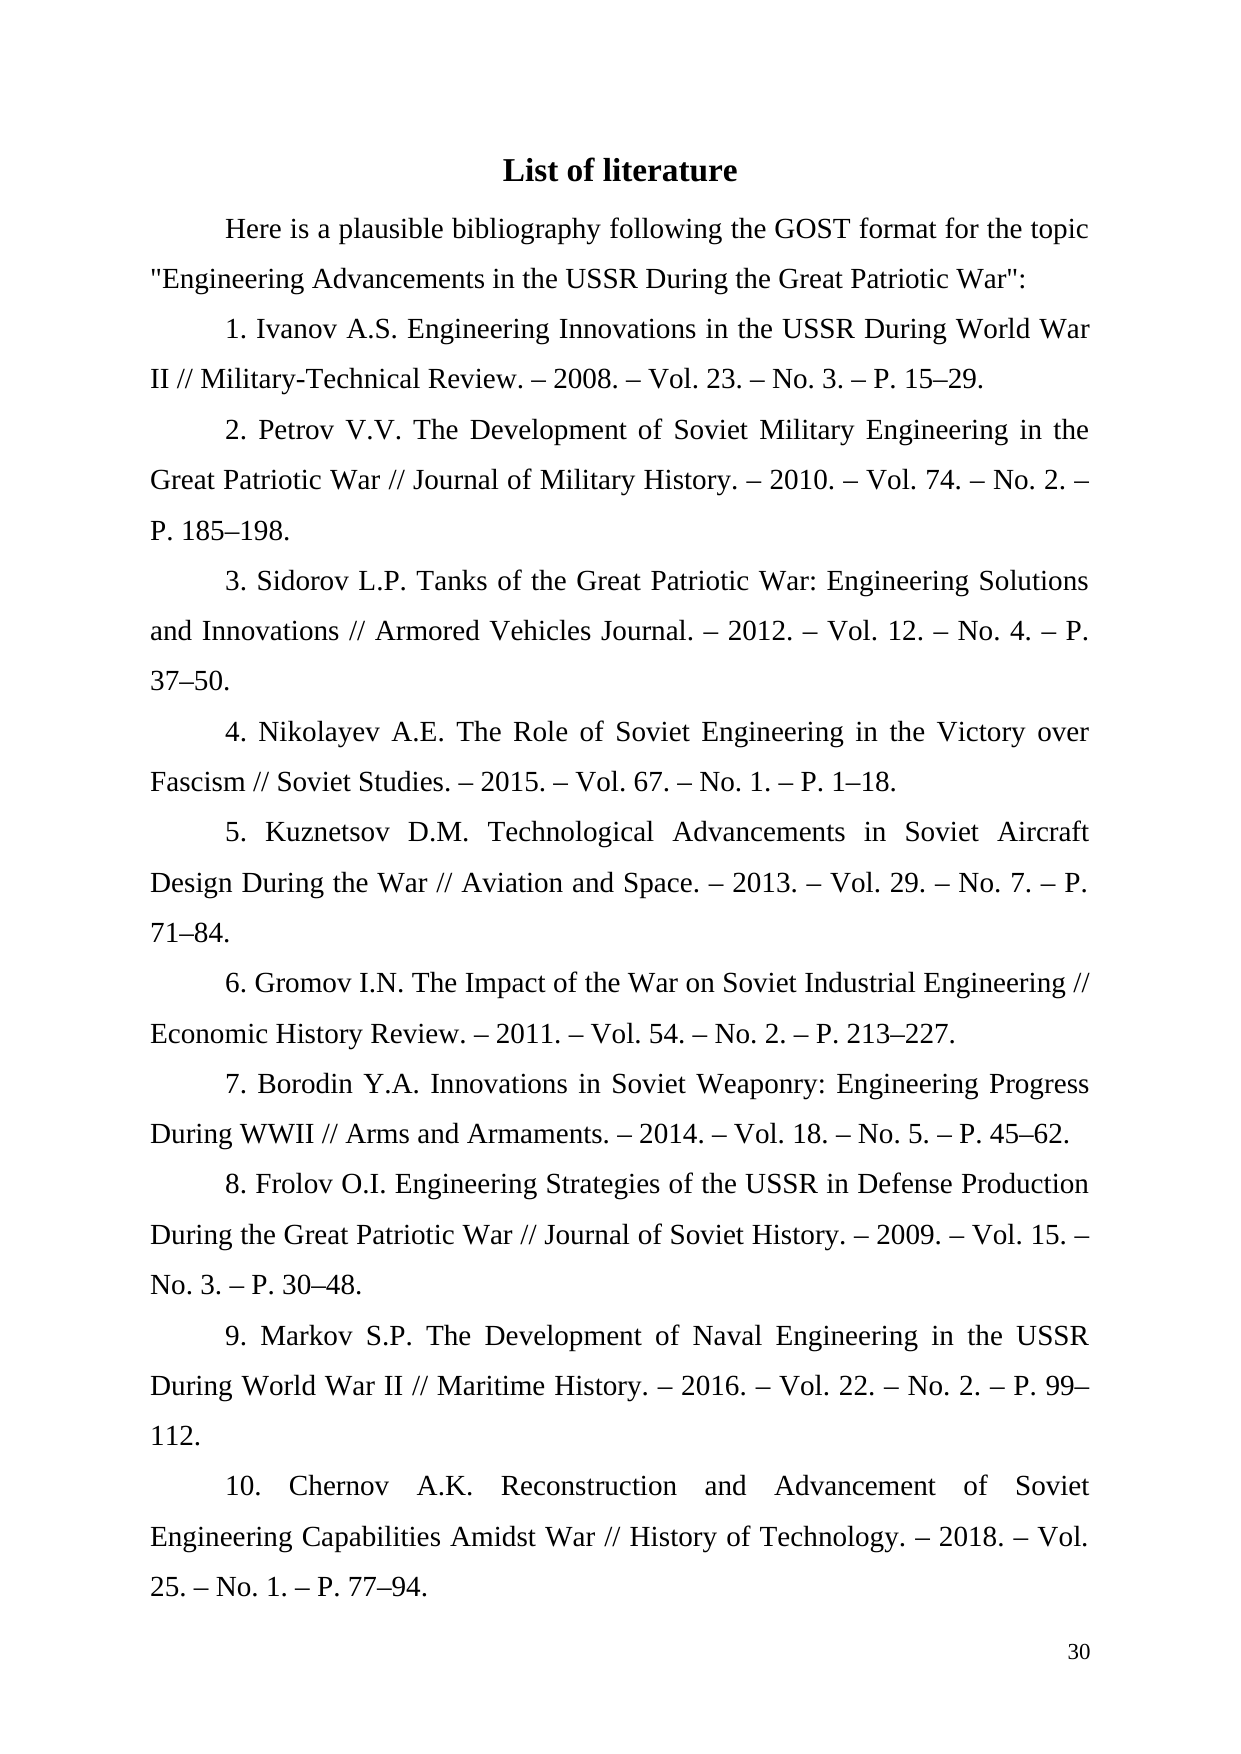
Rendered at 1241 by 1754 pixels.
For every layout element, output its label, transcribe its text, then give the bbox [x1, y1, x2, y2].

text Here is a plausible bibliography following the GOST format for the topic "Engineering Advancements in the USSR During the Great Patriotic War": [150, 211, 1090, 294]
text 7. Borodin Y.A. Innovations in Soviet Weaponry: Engineering Progress During WWII // Arms and Armaments. – 2014. – Vol. 18. – No. 5. – P. 45–62. [150, 1066, 1090, 1150]
text 9. Markov S.P. The Development of Naval Engineering in the USSR During World War II // Maritime History. – 2016. – Vol. 22. – No. 2. – P. 99–112. [150, 1318, 1090, 1452]
text 5. Kuznetsov D.M. Technological Advancements in Soviet Aircraft Design During the War // Aviation and Space. – 2013. – Vol. 29. – No. 7. – P. 71–84. [150, 814, 1090, 949]
text 6. Gromov I.N. The Impact of the War on Soviet Industrial Engineering // Economic History Review. – 2011. – Vol. 54. – No. 2. – P. 213–227. [150, 965, 1090, 1049]
text 4. Nikolayev A.E. The Role of Soviet Engineering in the Victory over Fascism // Soviet Studies. – 2015. – Vol. 67. – No. 1. – P. 1–18. [150, 714, 1090, 798]
text 8. Frolov O.I. Engineering Strategies of the USSR in Defense Production During the Great Patriotic War // Journal of Soviet History. – 2009. – Vol. 15. – No. 3. – P. 30–48. [150, 1167, 1090, 1301]
text 1. Ivanov A.S. Engineering Innovations in the USSR During World War II // Military-Technical Review. – 2008. – Vol. 23. – No. 3. – P. 15–29. [150, 311, 1090, 395]
text 10. Chernov A.K. Reconstruction and Advancement of Soviet Engineering Capabilities Amidst War // History of Technology. – 2018. – Vol. 25. – No. 1. – P. 77–94. [150, 1468, 1090, 1603]
subtitle List of literature [150, 150, 1090, 188]
text 2. Petrov V.V. The Development of Soviet Military Engineering in the Great Patriotic War // Journal of Military History. – 2010. – Vol. 74. – No. 2. – P. 185–198. [150, 412, 1090, 546]
text 3. Sidorov L.P. Tanks of the Great Patriotic War: Engineering Solutions and Innovations // Armored Vehicles Journal. – 2012. – Vol. 12. – No. 4. – P. 37–50. [150, 563, 1090, 697]
